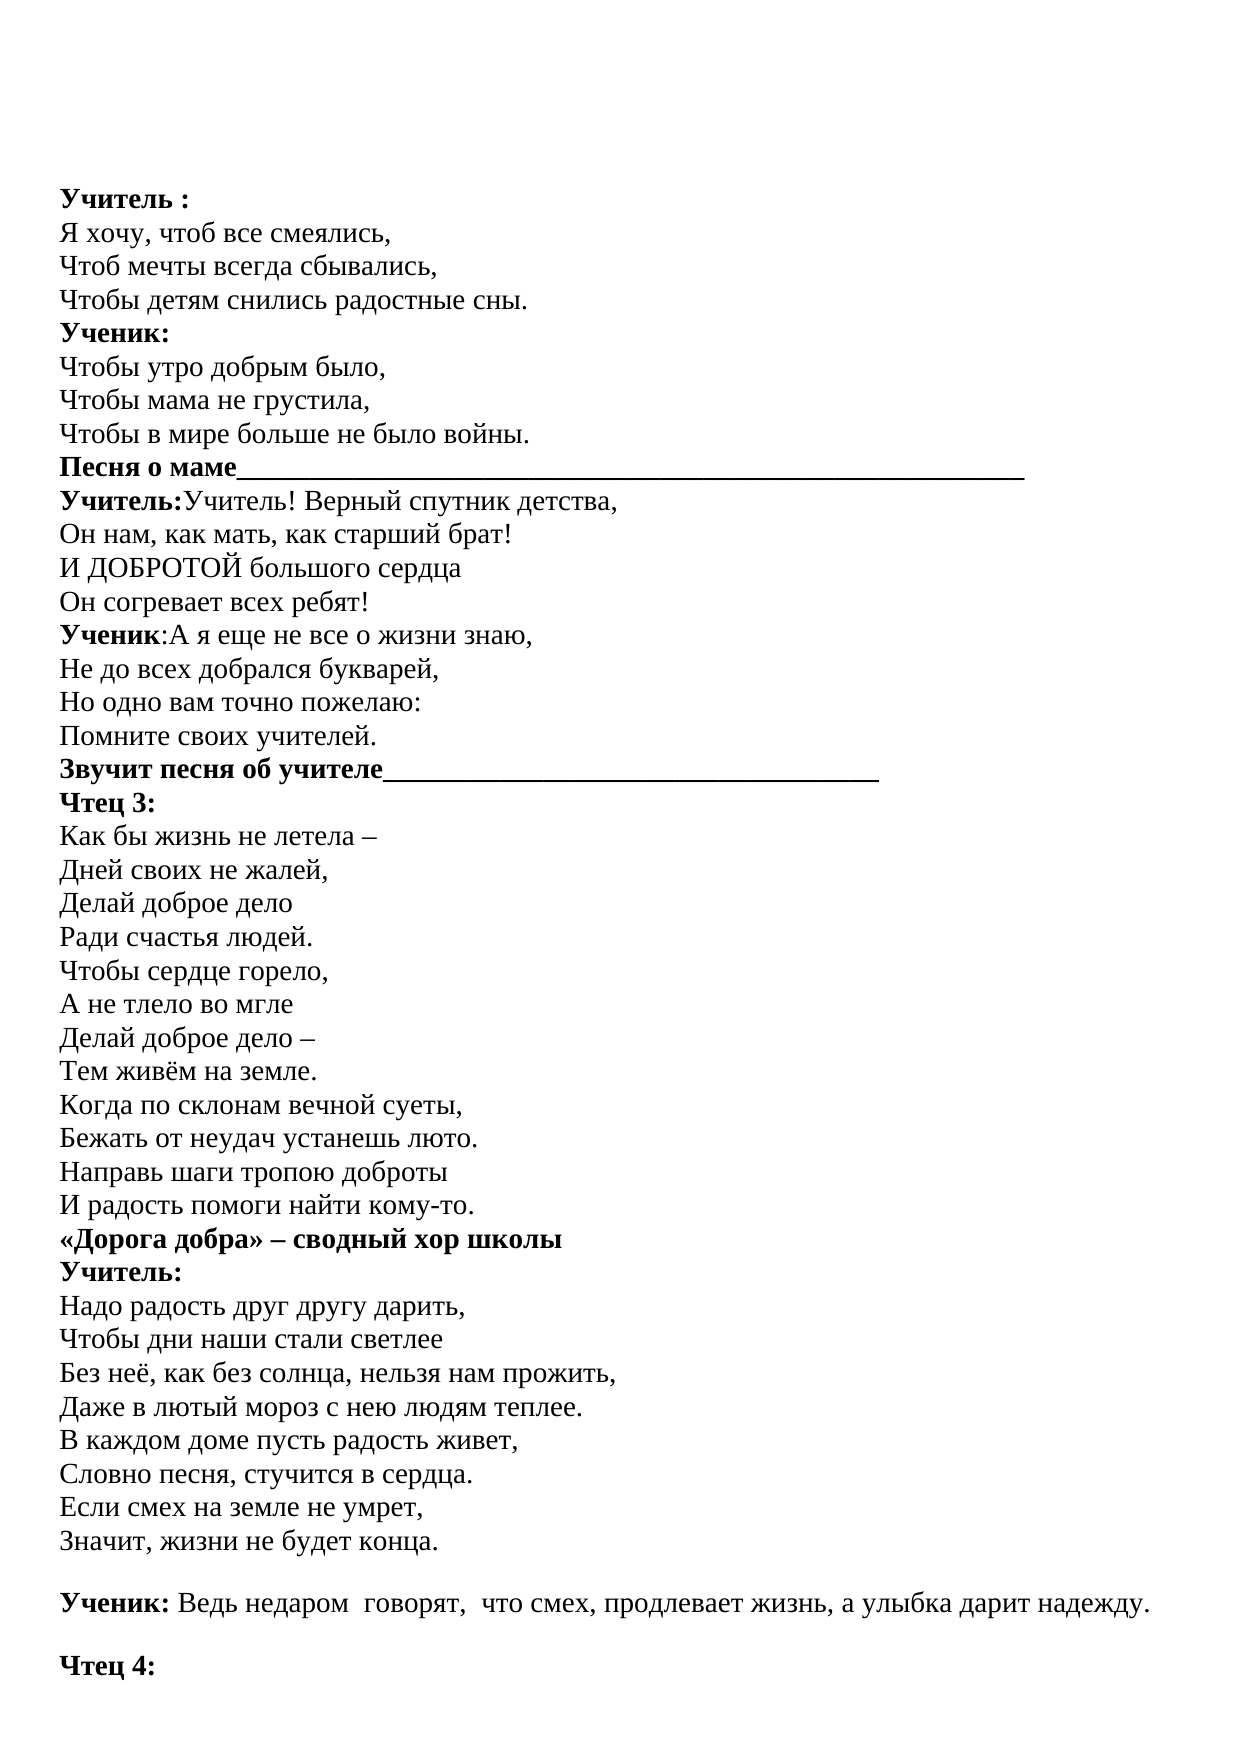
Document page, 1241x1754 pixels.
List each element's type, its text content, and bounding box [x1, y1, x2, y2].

text Я хочу, чтоб все смеялись, Чтоб мечты всегда сбывались, Чтобы детям снились радостные сны. Ученик: [59, 215, 1181, 349]
text Чтобы дни наши стали светлее [59, 1322, 1181, 1355]
text Если смех на земле не умрет, [59, 1489, 1181, 1523]
text Даже в лютый мороз с нею людям теплее. [59, 1389, 1181, 1422]
text Когда по склонам вечной суеты, Бежать от неудач устанешь люто. Направь шаги тропою доброты И радость помоги найти кому-то. [59, 1087, 1181, 1221]
text Чтец 3: [59, 785, 1181, 818]
text Чтец 4: [59, 1648, 1181, 1682]
text Учитель: [59, 1254, 1181, 1288]
text Учитель : [59, 181, 1181, 215]
text Ученик:А я еще не все о жизни знаю, Не до всех добрался букварей, Но одно вам точно пожелаю: Помните своих учителей. [59, 617, 1181, 751]
text Учитель:Учитель! Верный спутник детства, Он нам, как мать, как старший брат! И ДОБРОТОЙ большого сердца Он согревает всех ребят! [59, 483, 1181, 617]
text Чтобы сердце горело, А не тлело во мгле Делай доброе дело – Тем живём на земле. [59, 953, 1181, 1087]
text В каждом доме пусть радость живет, [59, 1422, 1181, 1456]
text Без неё, как без солнца, нельзя нам прожить, [59, 1355, 1181, 1389]
text Словно песня, стучится в сердца. [59, 1456, 1181, 1489]
text Звучит песня об учителе__________________________________ [59, 751, 1181, 785]
text «Дорога добра» – сводный хор школы [59, 1221, 1181, 1254]
text Надо радость друг другу дарить, [59, 1288, 1181, 1322]
text Песня о маме______________________________________________________ [59, 449, 1181, 483]
text Как бы жизнь не летела – Дней своих не жалей, Делай доброе дело Ради счастья людей. [59, 818, 1181, 953]
text Чтобы утро добрым было, Чтобы мама не грустила, Чтобы в мире больше не было войны. [59, 349, 1181, 449]
text Ученик: Ведь недаром говорят, что смех, продлевает жизнь, а улыбка дарит надежду. [59, 1586, 1181, 1619]
text Значит, жизни не будет конца. [59, 1523, 1181, 1556]
